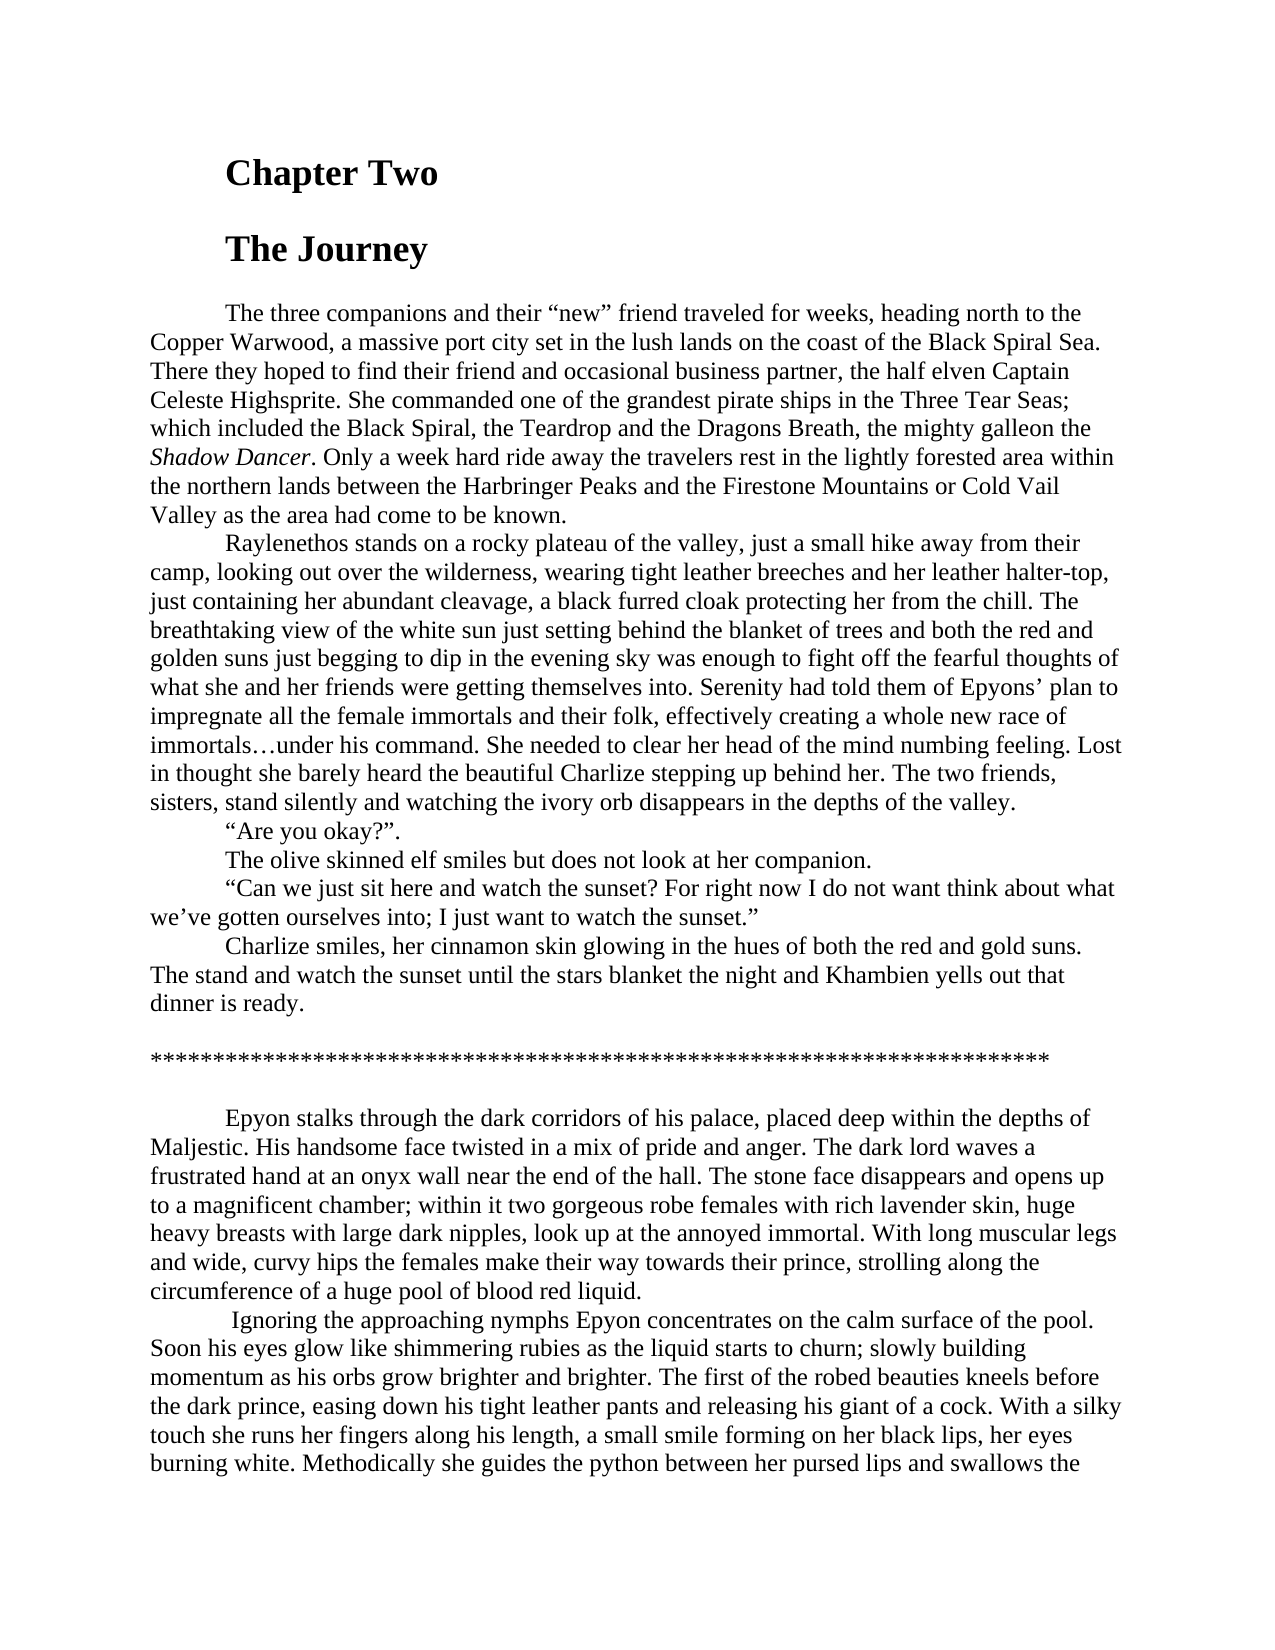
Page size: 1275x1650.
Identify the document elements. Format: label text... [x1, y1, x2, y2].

text Raylenethos stands on a rocky plateau of the valley, just a small hike away from their camp, looking out over the wilderness, wearing tight leather breeches and her leather halter-top, just containing her abundant cleavage, a black furred cloak protecting her from the chill. The breathtaking view of the white sun just setting behind the blanket of trees and both the red and golden suns just begging to dip in the evening sky was enough to fight off the fearful thoughts of what she and her friends were getting themselves into. Serenity had told them of Epyons’ plan to impregnate all the female immortals and their folk, effectively creating a whole new race of immortals…under his command. She needed to clear her head of the mind numbing feeling. Lost in thought she barely heard the beautiful Charlize stepping up behind her. The two friends, sisters, stand silently and watching the ivory orb disappears in the depths of the valley. [150, 528, 1125, 816]
text The Journey [225, 227, 1125, 270]
text Charlize smiles, her cinnamon skin glowing in the hues of both the red and gold suns. The stand and watch the sunset until the stars blanket the night and Khambien yells out that dinner is ready. [150, 931, 1125, 1017]
text “Can we just sit here and watch the sunset? For right now I do not want think about what we’ve gotten ourselves into; I just want to watch the sunset.” [150, 873, 1125, 931]
text ************************************************************************ [150, 1046, 1125, 1075]
text The olive skinned elf smiles but does not look at her companion. [150, 845, 1125, 873]
text Chapter Two [150, 150, 1125, 193]
text Epyon stalks through the dark corridors of his palace, placed deep within the depths of Maljestic. His handsome face twisted in a mix of pride and anger. The dark lord waves a frustrated hand at an onyx wall near the end of the hall. The stone face disappears and opens up to a magnificent chamber; within it two gorgeous robe females with rich lavender skin, huge heavy breasts with large dark nipples, look up at the annoyed immortal. With long muscular legs and wide, curvy hips the females make their way towards their prince, strolling along the circumference of a huge pool of blood red liquid. [150, 1103, 1125, 1305]
text The three companions and their “new” friend traveled for weeks, heading north to the Copper Warwood, a massive port city set in the lush lands on the coast of the Black Spiral Sea. There they hoped to find their friend and occasional business partner, the half elven Captain Celeste Highsprite. She commanded one of the grandest pirate ships in the Three Tear Seas; which included the Black Spiral, the Teardrop and the Dragons Breath, the mighty galleon the Shadow Dancer. Only a week hard ride away the travelers rest in the lightly forested area within the northern lands between the Harbringer Peaks and the Firestone Mountains or Cold Vail Valley as the area had come to be known. [150, 298, 1125, 528]
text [150, 1305, 1125, 1477]
text “Are you okay?”. [150, 816, 1125, 845]
